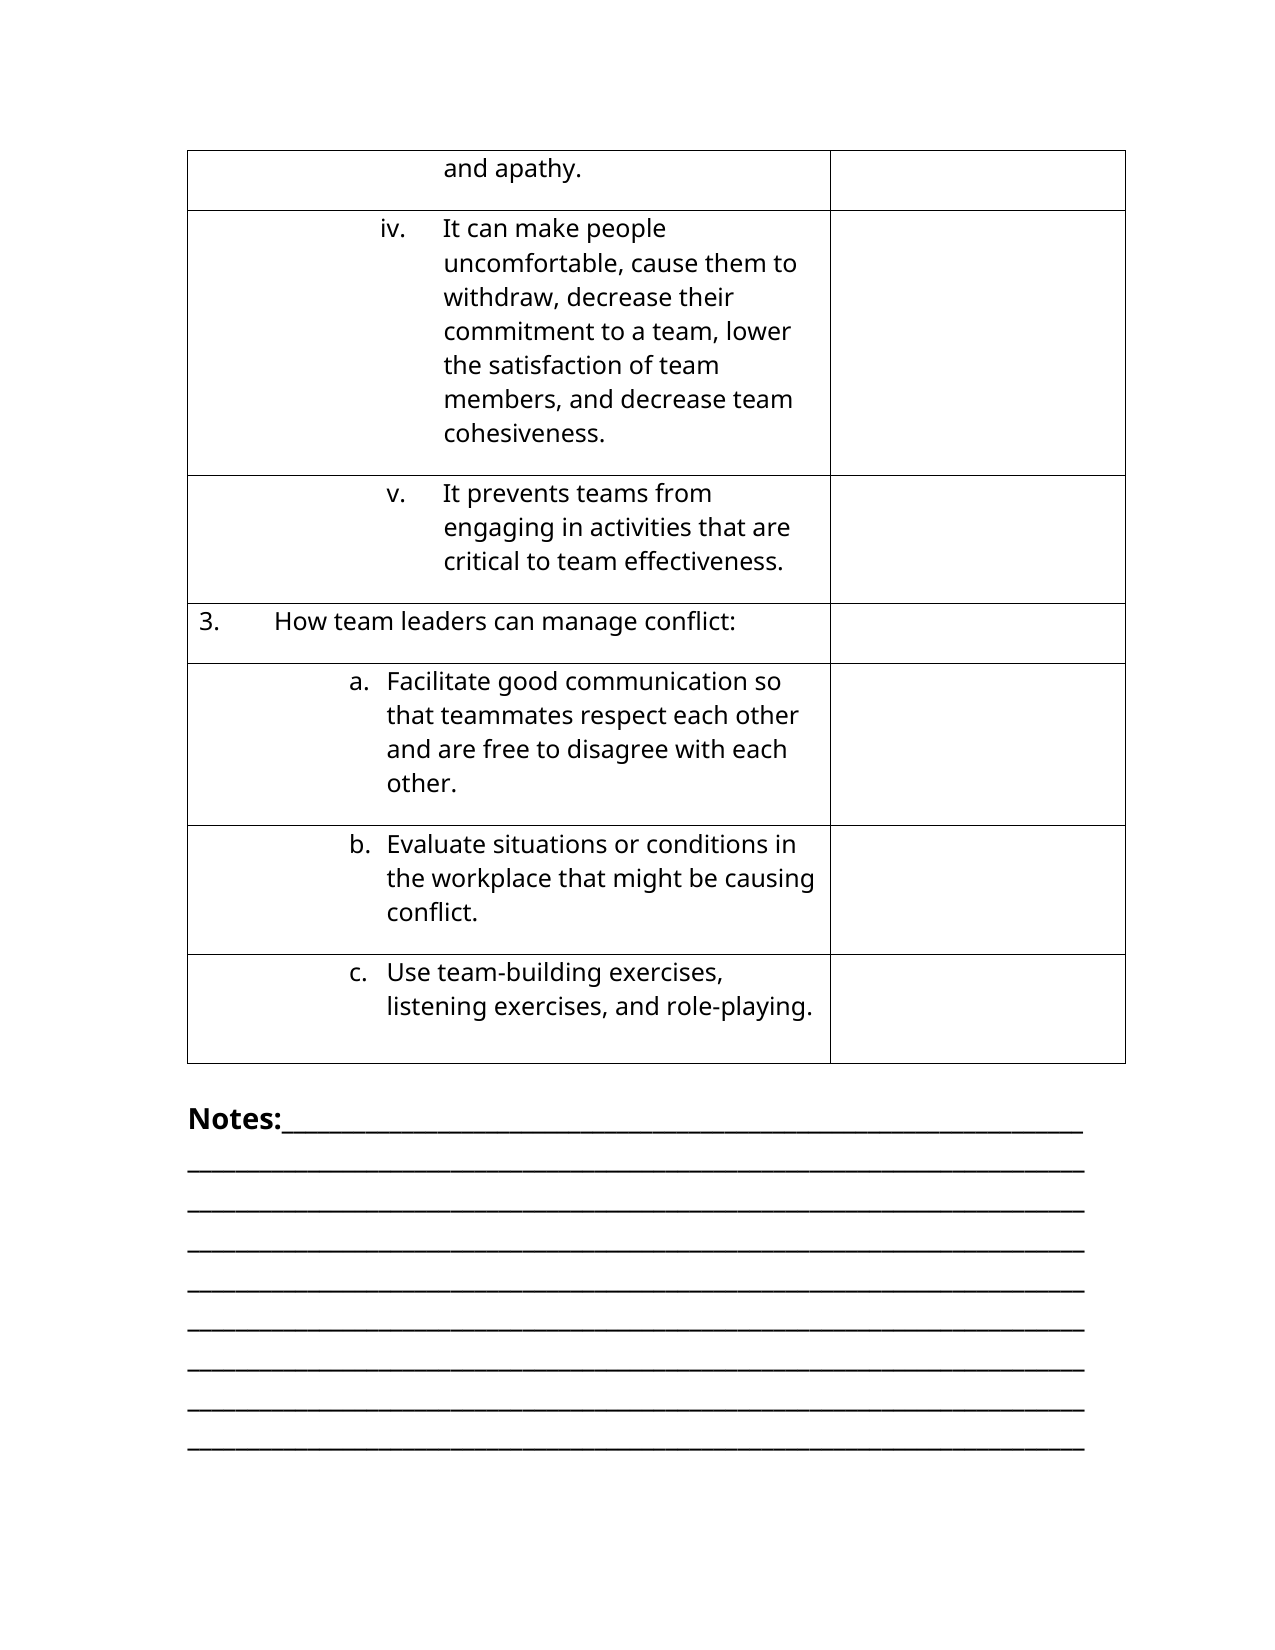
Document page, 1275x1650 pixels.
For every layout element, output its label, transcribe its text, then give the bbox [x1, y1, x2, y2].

table_cell Facilitate good communication so that teammates respect each other and are free to disagree with each other. [188, 664, 830, 825]
table_cell [831, 604, 1125, 663]
table_cell It can make people uncomfortable, cause them to withdraw, decrease their commitment to a team, lower the satisfaction of team members, and decrease team cohesiveness. [188, 211, 830, 474]
table_cell How team leaders can manage conflict: [188, 604, 830, 663]
table_cell [831, 476, 1125, 603]
table_cell [831, 955, 1125, 1063]
table_cell [831, 151, 1125, 210]
table_cell Use team-building exercises, listening exercises, and role-playing. [188, 955, 830, 1063]
table_cell It prevents teams from engaging in activities that are critical to team effectiveness. [188, 476, 830, 603]
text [187, 1098, 1087, 1455]
table_cell [831, 664, 1125, 825]
table_cell Evaluate situations or conditions in the workplace that might be causing conflict. [188, 826, 830, 953]
table_cell [831, 211, 1125, 474]
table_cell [188, 151, 830, 210]
table_cell [831, 826, 1125, 953]
